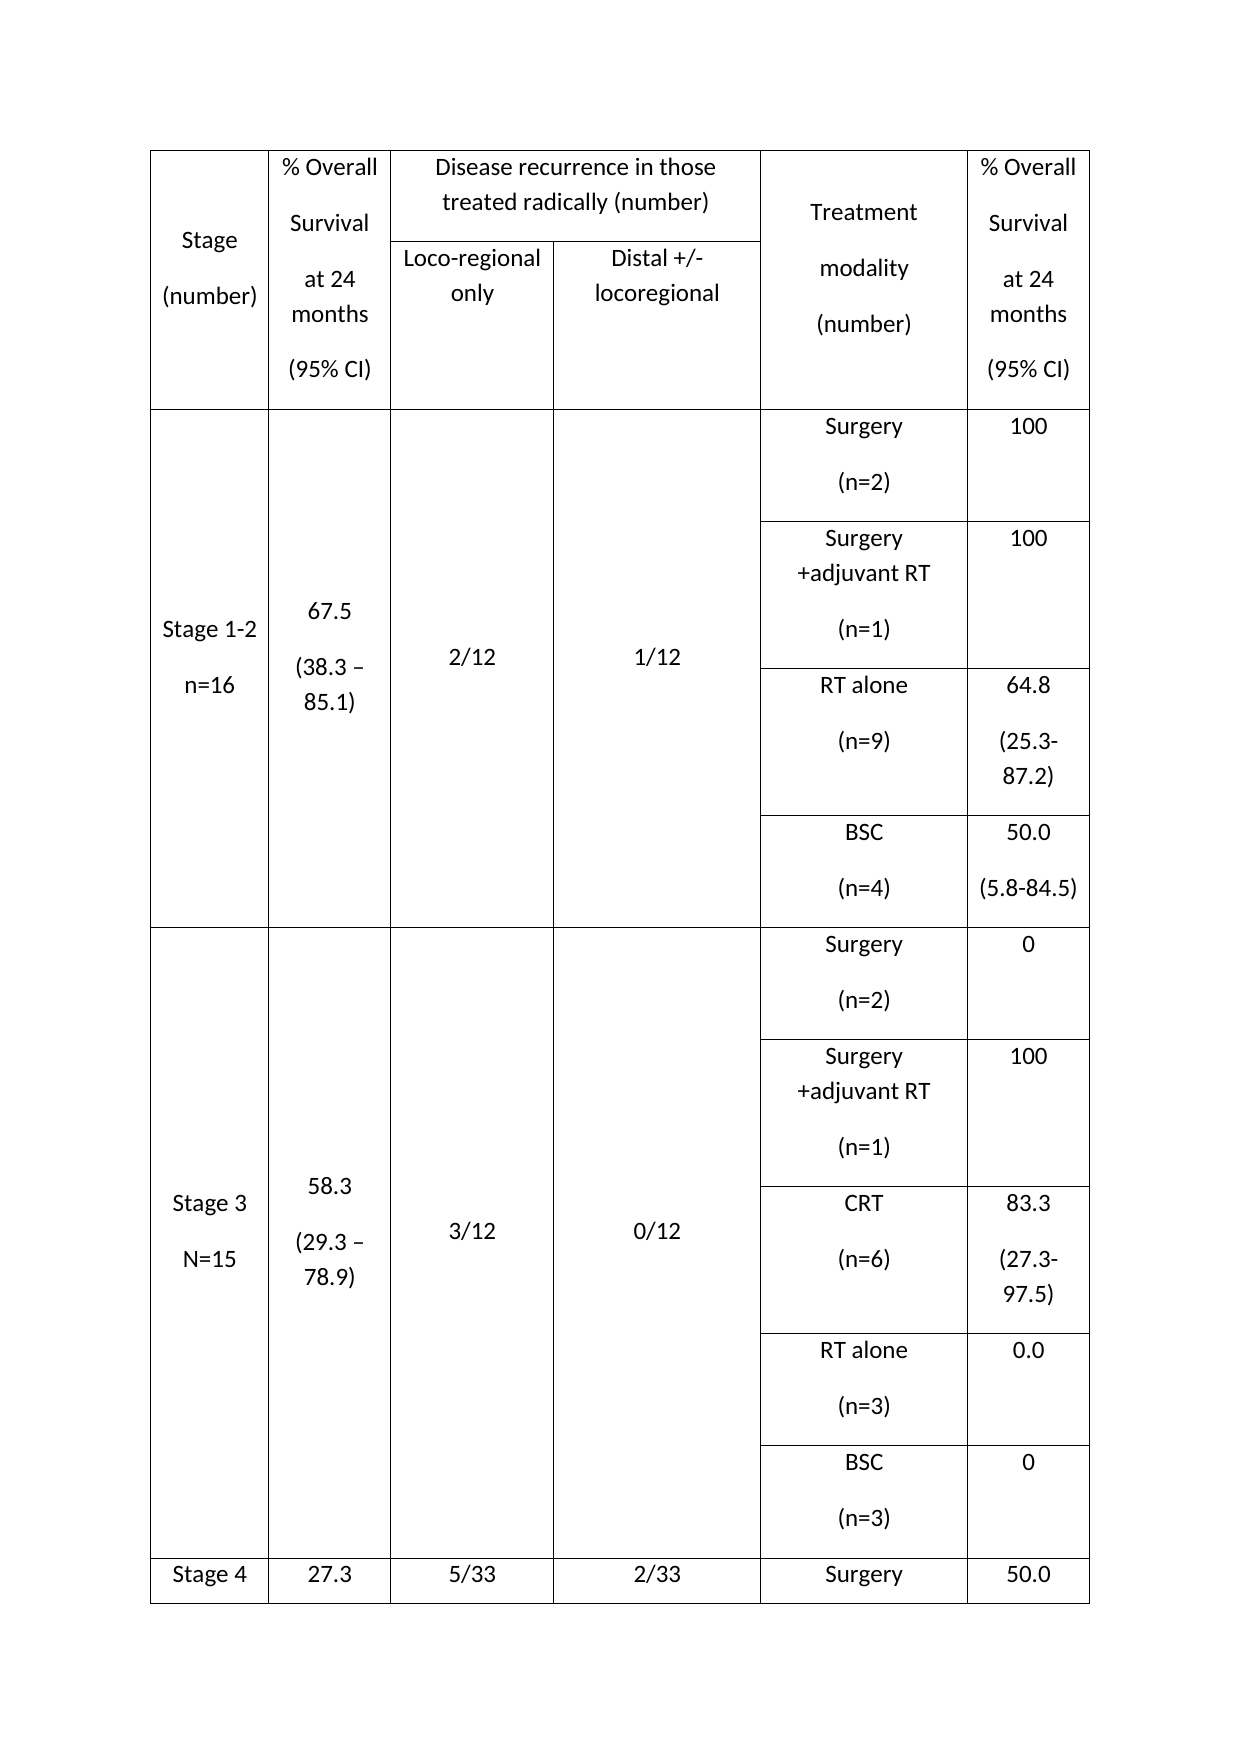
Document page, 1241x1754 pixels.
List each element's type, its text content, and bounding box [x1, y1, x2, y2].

table_cell 100 [968, 1040, 1089, 1186]
table_cell 2/12 [391, 410, 553, 927]
table_cell 100 [968, 410, 1089, 521]
table_cell Distal +/- locoregional [554, 242, 760, 409]
table_cell RT alone (n=3) [761, 1334, 967, 1445]
table_cell 0 [968, 1446, 1089, 1557]
table_cell CRT (n=6) [761, 1187, 967, 1333]
table_cell 58.3 (29.3 – 78.9) [269, 928, 390, 1557]
table_cell Stage 3 N=15 [151, 928, 268, 1557]
table_cell 50.0 (20.8 to 73.6) [968, 1559, 1089, 1603]
table_header Treatment modality (number) [761, 151, 967, 409]
table_cell Surgery +adjuvant RT (n=1) [761, 522, 967, 668]
table_cell 2/33 [554, 1559, 760, 1603]
table_cell 27.3 (17.8 – 39.0) [269, 1559, 390, 1603]
table_cell 0/12 [554, 928, 760, 1557]
table_cell Surgery +adjuvant RT (n=1) [761, 1040, 967, 1186]
table_cell RT alone (n=9) [761, 669, 967, 815]
table_cell Loco-regional only [391, 242, 553, 409]
table_cell BSC (n=4) [761, 816, 967, 927]
table_cell 100 [968, 522, 1089, 668]
table_cell 3/12 [391, 928, 553, 1557]
table_cell 0 [968, 928, 1089, 1039]
table_header % Overall Survival at 24 months (95% CI) [968, 151, 1089, 409]
table_cell 5/33 [391, 1559, 553, 1603]
table_header % Overall Survival at 24 months (95% CI) [269, 151, 390, 409]
table_cell Stage 4 N=87 [151, 1559, 268, 1603]
table_header Disease recurrence in those treated radically (number) [391, 151, 760, 241]
table_cell Surgery (n=2) [761, 928, 967, 1039]
table_cell 67.5 (38.3 – 85.1) [269, 410, 390, 927]
table_cell 64.8 (25.3-87.2) [968, 669, 1089, 815]
table_header Stage (number) [151, 151, 268, 409]
table_cell BSC (n=3) [761, 1446, 967, 1557]
table_cell 83.3 (27.3-97.5) [968, 1187, 1089, 1333]
table_cell Surgery (n=2) [761, 410, 967, 521]
table_cell 50.0 (5.8-84.5) [968, 816, 1089, 927]
table_cell 1/12 [554, 410, 760, 927]
table_cell Stage 1-2 n=16 [151, 410, 268, 927]
table_cell 0.0 [968, 1334, 1089, 1445]
table_cell Surgery (n=12) [761, 1559, 967, 1603]
